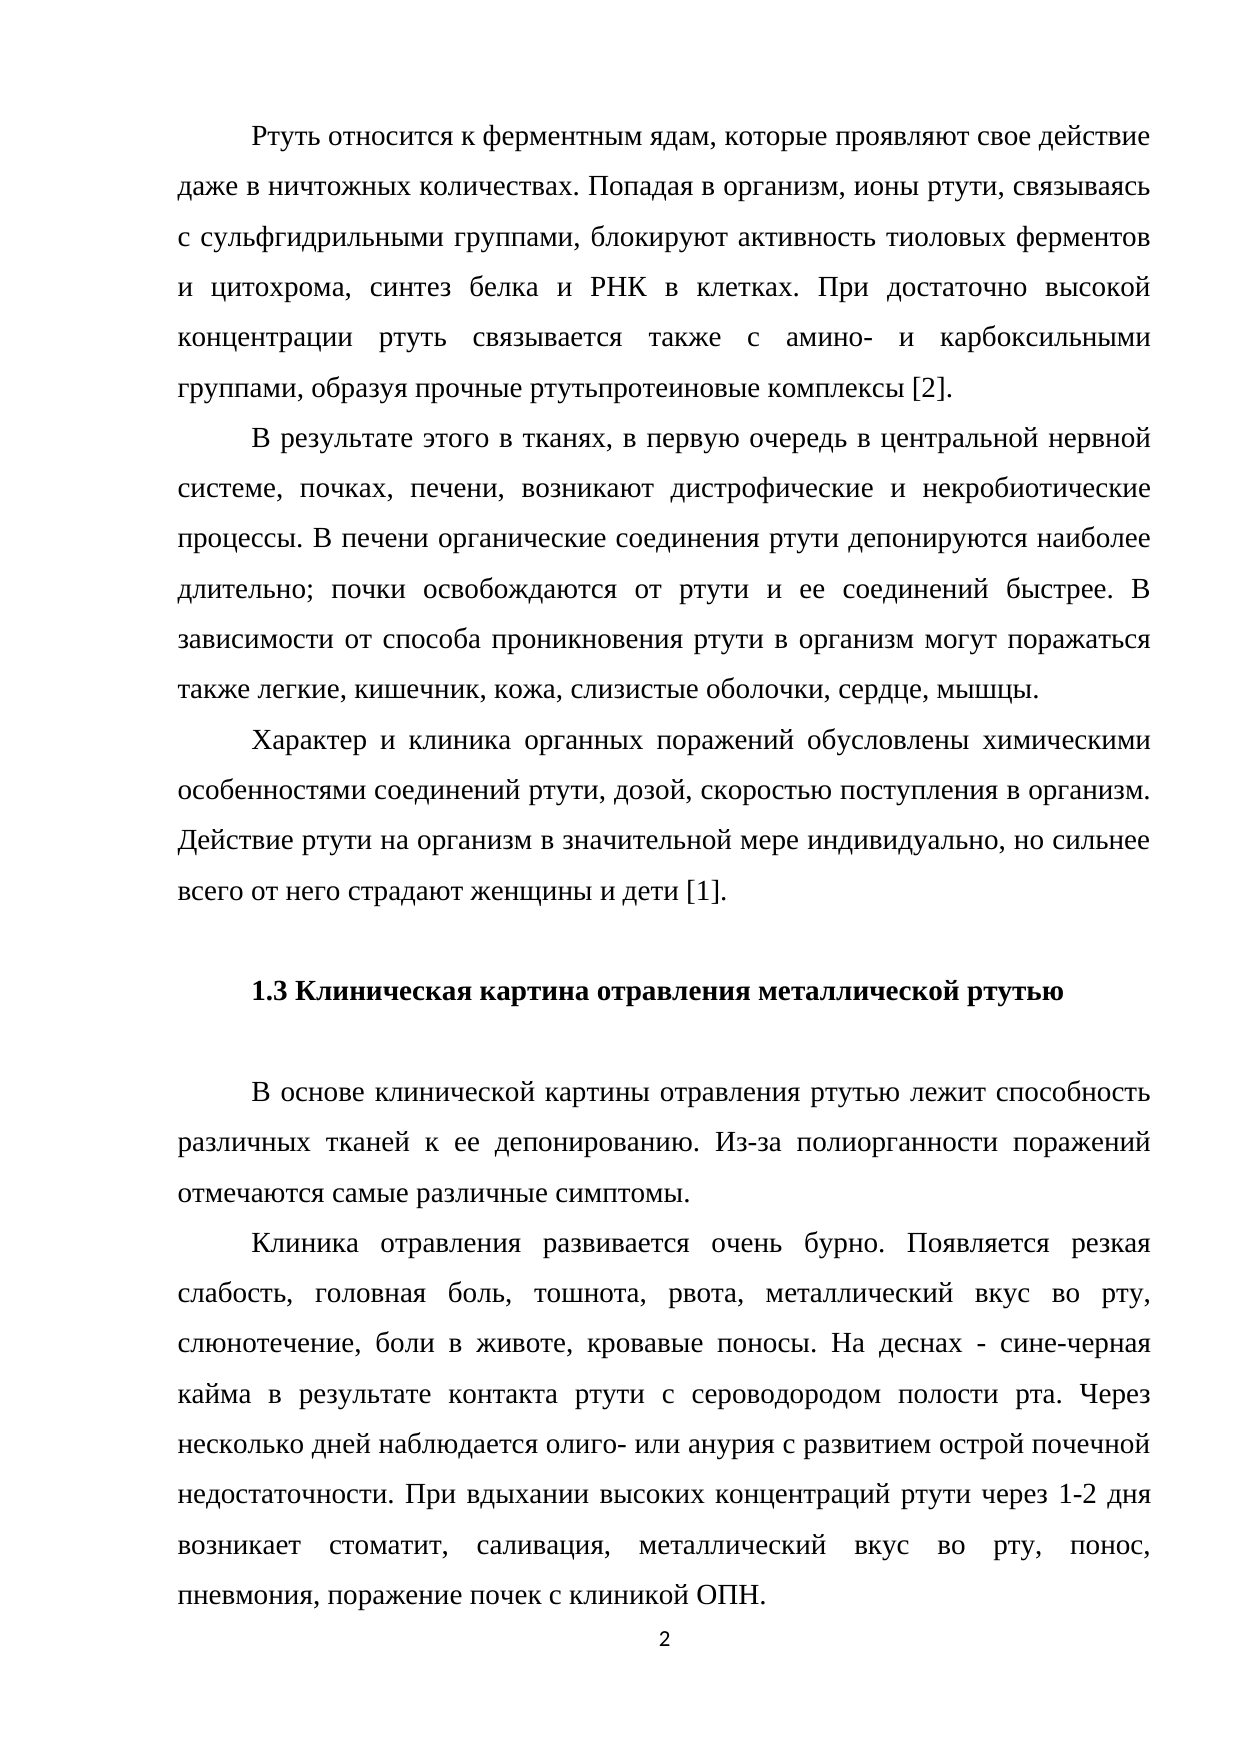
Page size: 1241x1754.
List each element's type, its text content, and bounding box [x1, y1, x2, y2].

text В результате этого в тканях, в первую очередь в центральной нервной системе, почках, печени, возникают дистрофические и некробиотические процессы. В печени органические соединения ртути депонируются наиболее длительно; почки освобождаются от ртути и ее соединений быстрее. В зависимости от способа проникновения ртути в организм могут поражаться также легкие, кишечник, кожа, слизистые оболочки, сердце, мышцы. [177, 420, 1152, 705]
text Клиника отравления развивается очень бурно. Появляется резкая слабость, головная боль, тошнота, рвота, металлический вкус во рту, слюнотечение, боли в животе, кровавые поносы. На деснах - сине-черная кайма в результате контакта ртути с сероводородом полости рта. Через несколько дней наблюдается олиго- или анурия с развитием острой почечной недостаточности. При вдыхании высоких концентраций ртути через 1-2 дня возникает стоматит, саливация, металлический вкус во рту, понос, пневмония, поражение почек с клиникой ОПН. [177, 1225, 1152, 1611]
text Характер и клиника органных поражений обусловлены химическими особенностями соединений ртути, дозой, скоростью поступления в организм. Действие ртути на организм в значительной мере индивидуально, но сильнее всего от него страдают женщины и дети [1]. [177, 722, 1152, 906]
text Ртуть относится к ферментным ядам, которые проявляют свое действие даже в ничтожных количествах. Попадая в организм, ионы ртути, связываясь с сульфгидрильными группами, блокируют активность тиоловых ферментов и цитохрома, синтез белка и РНК в клетках. При достаточно высокой концентрации ртуть связывается также с амино- и карбоксильными группами, образуя прочные ртутьпротеиновые комплексы [2]. [177, 118, 1152, 403]
text 1.3 Клиническая картина отравления металлической ртутью [177, 973, 1152, 1007]
text В основе клинической картины отравления ртутью лежит способность различных тканей к ее депонированию. Из-за полиорганности поражений отмечаются самые различные симптомы. [177, 1074, 1152, 1208]
